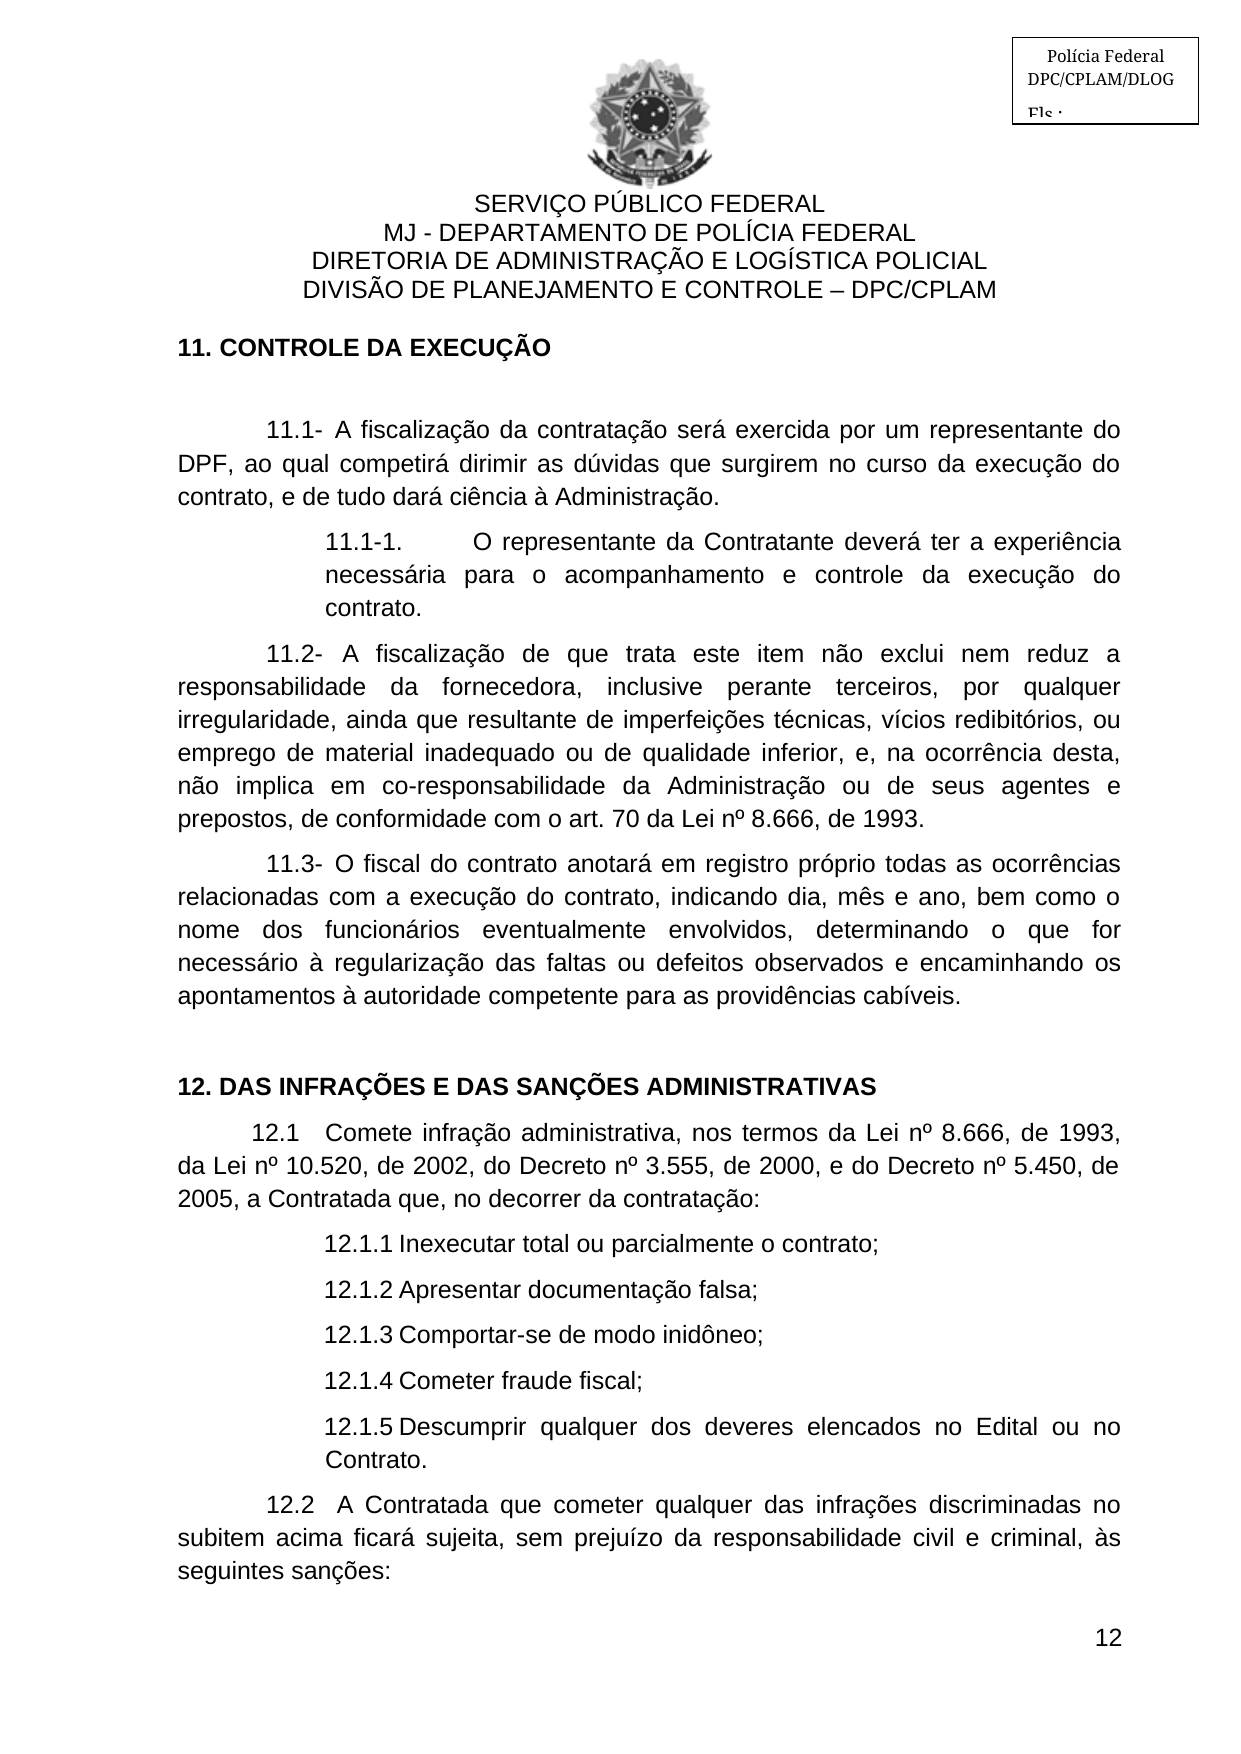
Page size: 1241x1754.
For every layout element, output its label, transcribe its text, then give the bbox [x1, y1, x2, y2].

list Comete infração administrativa, nos termos da Lei nº 8.666, de 1993, da Lei nº 10.520, de 2002, do Decreto nº 3.555, de 2000, e do Decreto nº 5.450, de 2005, a Contratada que, no decorrer da contratação: [177, 1118, 1122, 1213]
list O fiscal do contrato anotará em registro próprio todas as ocorrências relacionadas com a execução do contrato, indicando dia, mês e ano, bem como o nome dos funcionários eventualmente envolvidos, determinando o que for necessário à regularização das faltas ou defeitos observados e encaminhando os apontamentos à autoridade competente para as providências cabíveis. [177, 849, 1122, 1010]
list A fiscalização de que trata este item não exclui nem reduz a responsabilidade da fornecedora, inclusive perante terceiros, por qualquer irregularidade, ainda que resultante de imperfeições técnicas, vícios redibitórios, ou emprego de material inadequado ou de qualidade inferior, e, na ocorrência desta, não implica em co-responsabilidade da Administração ou de seus agentes e prepostos, de conformidade com o art. 70 da Lei nº 8.666, de 1993. [177, 639, 1122, 832]
list Cometer fraude fiscal; [324, 1366, 1122, 1395]
list Descumprir qualquer dos deveres elencados no Edital ou no Contrato. [324, 1412, 1122, 1473]
text 12. DAS INFRAÇÕES E DAS SANÇÕES ADMINISTRATIVAS [177, 1072, 1122, 1101]
list CONTROLE DA EXECUÇÃO [177, 332, 1122, 361]
picture [587, 59, 713, 189]
list A fiscalização da contratação será exercida por um representante do DPF, ao qual competirá dirimir as dúvidas que surgirem no curso da execução do contrato, e de tudo dará ciência à Administração. [177, 416, 1122, 510]
list A Contratada que cometer qualquer das infrações discriminadas no subitem acima ficará sujeita, sem prejuízo da responsabilidade civil e criminal, às seguintes sanções: [177, 1490, 1122, 1585]
list Inexecutar total ou parcialmente o contrato; [324, 1229, 1122, 1258]
list O representante da Contratante deverá ter a experiência necessária para o acompanhamento e controle da execução do contrato. [325, 527, 1122, 622]
list Apresentar documentação falsa; [324, 1275, 1122, 1304]
list Comportar-se de modo inidôneo; [324, 1321, 1122, 1349]
